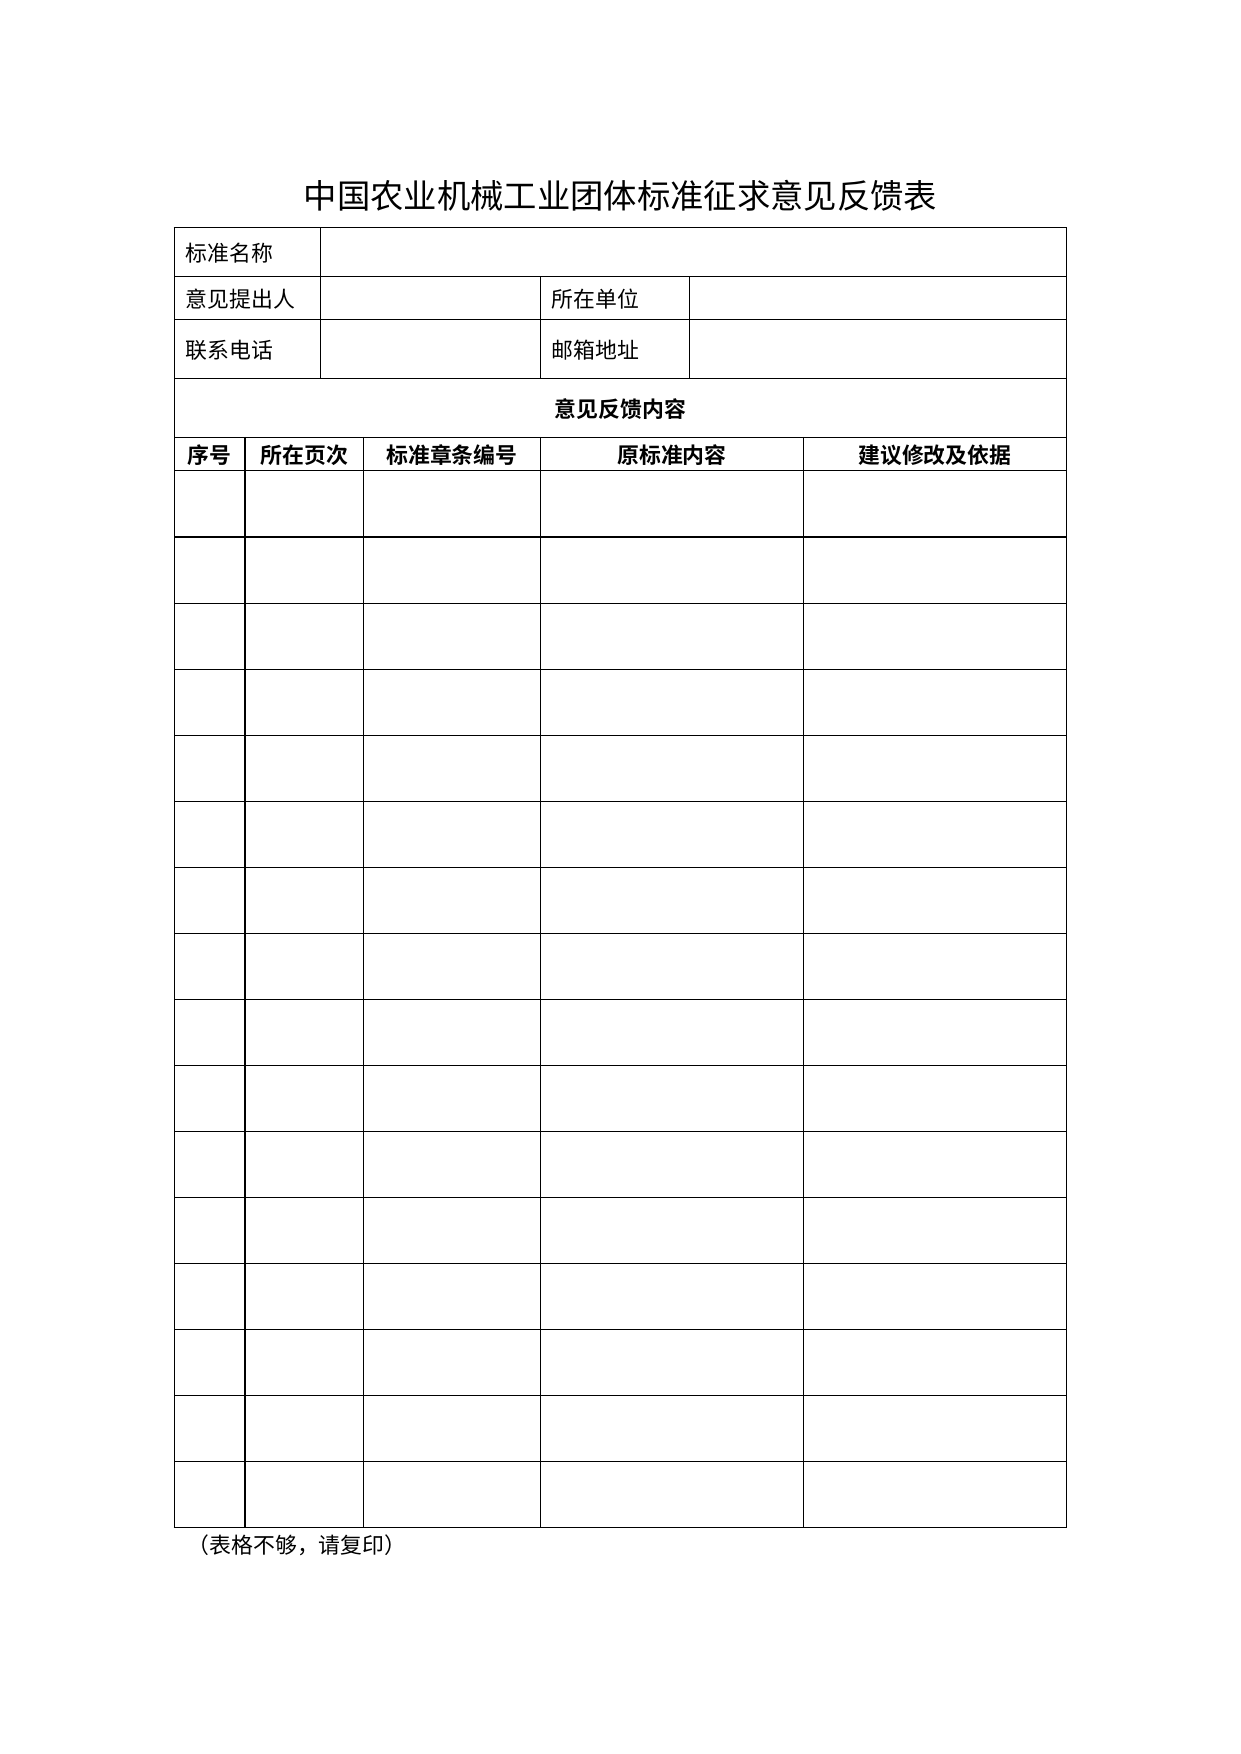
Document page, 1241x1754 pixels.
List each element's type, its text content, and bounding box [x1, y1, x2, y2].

table_cell [246, 1396, 363, 1461]
table_cell [175, 1396, 244, 1461]
table_cell [364, 1000, 540, 1065]
table_cell [804, 736, 1066, 801]
table_cell 序号 [175, 438, 244, 470]
table_cell 原标准内容 [541, 438, 803, 470]
table_cell [541, 604, 803, 668]
table_cell [175, 471, 244, 536]
table_cell [804, 1264, 1066, 1329]
table_cell [175, 868, 244, 933]
table_cell [175, 1132, 244, 1197]
table_cell [804, 934, 1066, 999]
table_cell [175, 1330, 244, 1395]
table_cell [804, 471, 1066, 536]
table_cell [804, 1000, 1066, 1065]
table_cell [246, 868, 363, 933]
table_cell [541, 1396, 803, 1461]
table_header 标准名称 [175, 228, 320, 276]
table_cell [364, 1330, 540, 1395]
table_cell [246, 604, 363, 668]
table_cell [804, 1198, 1066, 1263]
table_cell 联系电话 [175, 320, 320, 378]
table_cell [175, 538, 244, 602]
table_cell [246, 1198, 363, 1263]
table_cell [690, 277, 1066, 318]
table_cell [246, 802, 363, 867]
table_cell [175, 1066, 244, 1131]
table_header [321, 228, 1066, 276]
table_cell [541, 736, 803, 801]
table_cell [804, 670, 1066, 734]
table_cell [364, 1132, 540, 1197]
table_cell [541, 1264, 803, 1329]
table_cell [804, 868, 1066, 933]
table_cell [804, 1462, 1066, 1527]
table_cell [364, 736, 540, 801]
table_cell [364, 670, 540, 734]
table_cell [364, 471, 540, 536]
table_cell [364, 868, 540, 933]
table_cell [541, 1066, 803, 1131]
table_cell [804, 1330, 1066, 1395]
table_cell [541, 1330, 803, 1395]
table_cell [541, 868, 803, 933]
table_cell [175, 604, 244, 668]
text （表格不够，请复印） [187, 1528, 1053, 1561]
table_cell [541, 1000, 803, 1065]
table_cell [175, 934, 244, 999]
table_cell [364, 1264, 540, 1329]
table_cell [175, 1462, 244, 1527]
table_cell [246, 934, 363, 999]
table_cell [804, 1066, 1066, 1131]
table_cell [804, 802, 1066, 867]
table_cell [804, 1132, 1066, 1197]
table_cell [246, 471, 363, 536]
table_cell [175, 1264, 244, 1329]
text 中国农业机械工业团体标准征求意见反馈表 [187, 162, 1053, 227]
table_cell [804, 604, 1066, 668]
table_cell [541, 1462, 803, 1527]
table_cell [804, 538, 1066, 602]
table_cell [541, 1198, 803, 1263]
table_cell [364, 1462, 540, 1527]
table_cell [246, 670, 363, 734]
table_cell [364, 802, 540, 867]
table_cell [175, 1198, 244, 1263]
table_cell [364, 1198, 540, 1263]
table_cell 意见反馈内容 [175, 379, 1066, 437]
table_cell 邮箱地址 [541, 320, 689, 378]
table_cell [364, 538, 540, 602]
table_cell [364, 1396, 540, 1461]
table_cell 建议修改及依据 [804, 438, 1066, 470]
table_cell [175, 670, 244, 734]
table_cell 所在单位 [541, 277, 689, 318]
table_cell [541, 1132, 803, 1197]
table_cell [364, 604, 540, 668]
table_cell [246, 1132, 363, 1197]
table_cell [175, 1000, 244, 1065]
table_cell [175, 736, 244, 801]
table_cell [246, 1066, 363, 1131]
table_cell [541, 538, 803, 602]
table_cell [175, 802, 244, 867]
table_cell [246, 1330, 363, 1395]
table_cell [246, 538, 363, 602]
table_cell [321, 320, 540, 378]
table_cell [690, 320, 1066, 378]
table_cell 所在页次 [246, 438, 363, 470]
table_cell [541, 471, 803, 536]
table_cell [541, 802, 803, 867]
table_cell 标准章条编号 [364, 438, 540, 470]
table_cell [804, 1396, 1066, 1461]
table_cell [541, 934, 803, 999]
table_cell [364, 1066, 540, 1131]
table_cell [246, 1462, 363, 1527]
table_cell [541, 670, 803, 734]
table_cell [246, 1264, 363, 1329]
table_cell [321, 277, 540, 318]
table_cell [246, 1000, 363, 1065]
table_cell 意见提出人 [175, 277, 320, 318]
table_cell [364, 934, 540, 999]
table_cell [246, 736, 363, 801]
